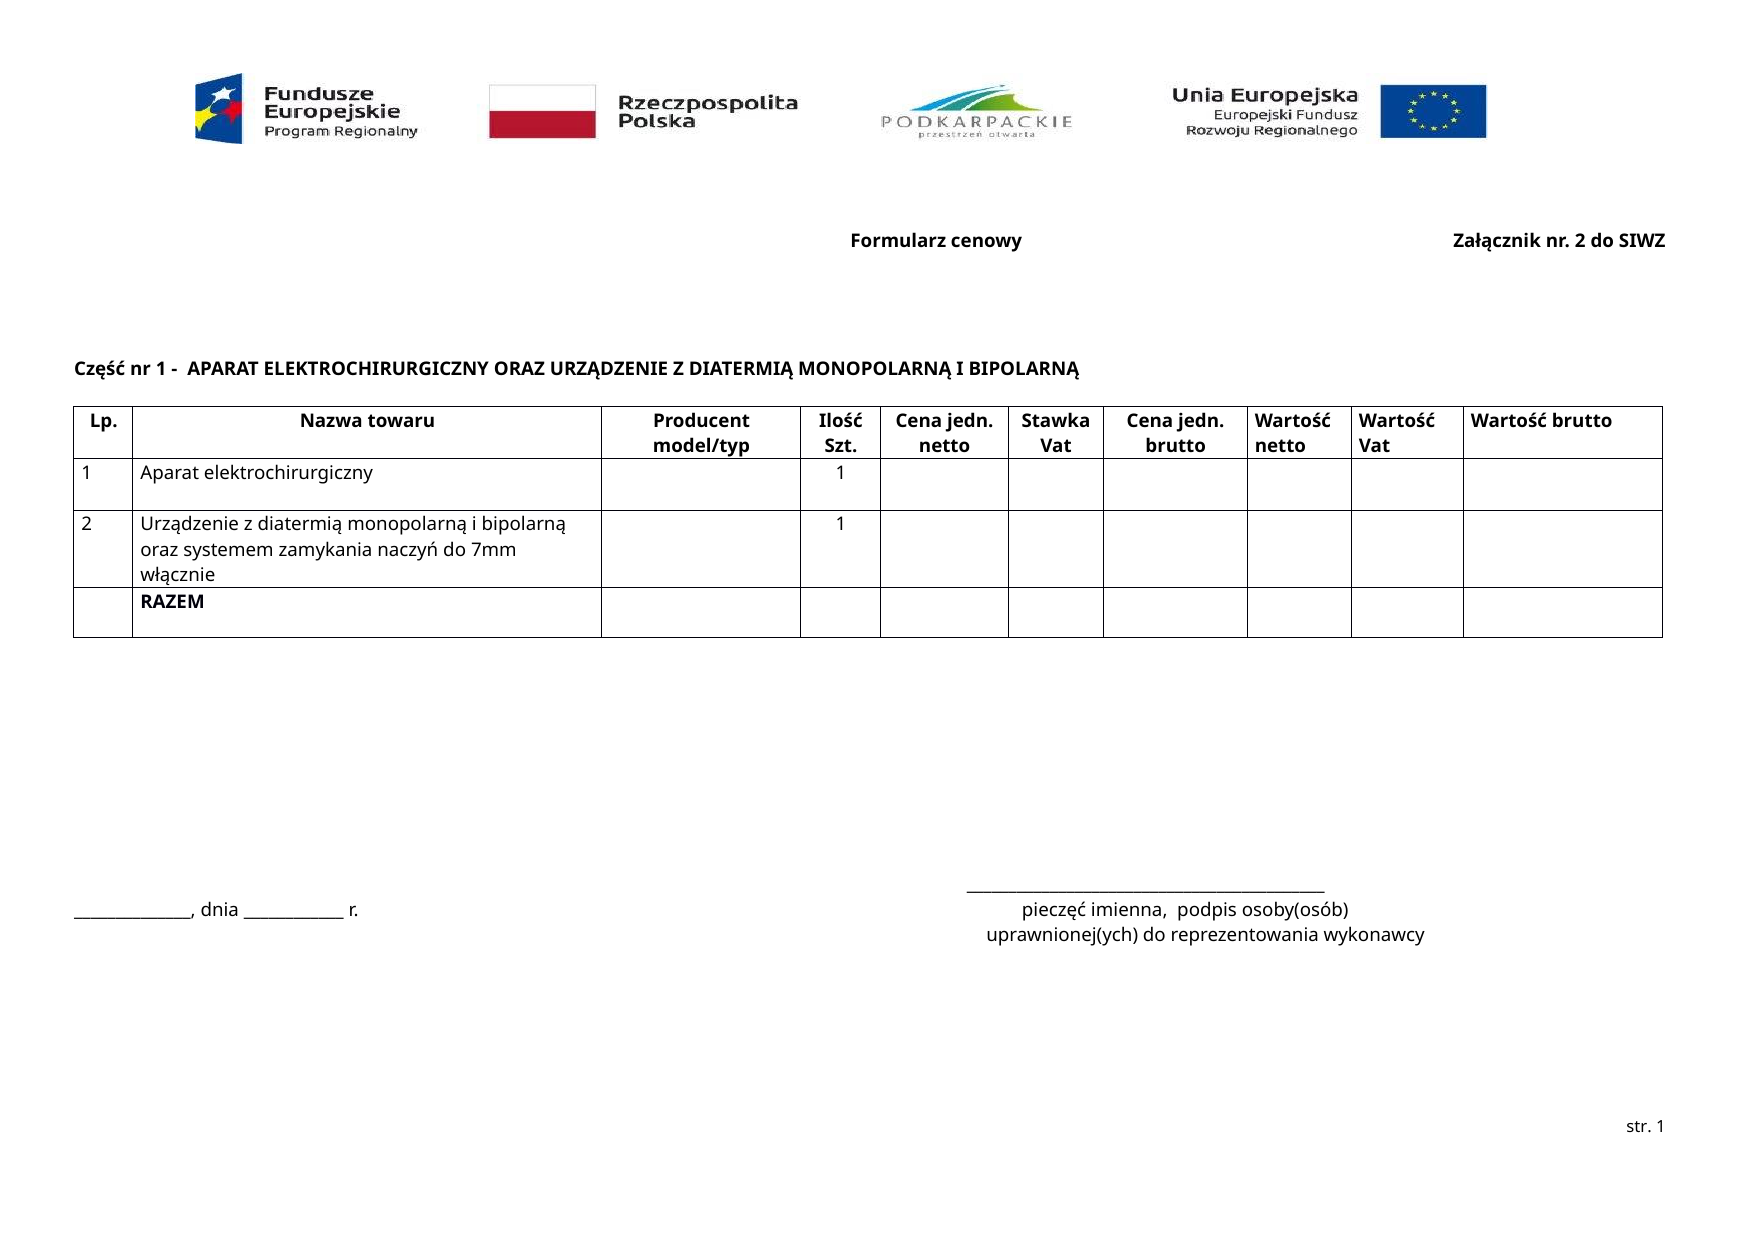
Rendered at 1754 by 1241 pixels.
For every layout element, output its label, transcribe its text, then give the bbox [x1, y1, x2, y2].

table_header Producent model/typ [602, 407, 800, 458]
text ___________________________________________ ______________, dnia ____________ r. pieczęć imienna, podpis osoby(osób) [74, 871, 1665, 922]
table_cell [1248, 511, 1351, 587]
table_cell [602, 459, 800, 509]
table_header Cena jedn. netto [881, 407, 1008, 458]
table_cell [801, 588, 880, 637]
table_cell [1352, 511, 1463, 587]
table_cell [881, 588, 1008, 637]
table_cell [1009, 459, 1103, 509]
table_cell Urządzenie z diatermią monopolarną i bipolarną oraz systemem zamykania naczyń do 7mm włącznie [133, 511, 601, 587]
table_cell 1 [801, 511, 880, 587]
table_cell [1464, 459, 1662, 509]
table_cell [1104, 588, 1247, 637]
table_cell [602, 511, 800, 587]
table_cell [1352, 459, 1463, 509]
table_cell [1104, 511, 1247, 587]
picture [195, 73, 1488, 144]
table_cell [881, 511, 1008, 587]
table_cell 2 [74, 511, 132, 587]
text uprawnionej(ych) do reprezentowania wykonawcy [74, 922, 1665, 947]
table_cell [1248, 588, 1351, 637]
table_header Stawka Vat [1009, 407, 1103, 458]
table_cell [1104, 459, 1247, 509]
table_cell [74, 588, 132, 637]
table_header Wartość netto [1248, 407, 1351, 458]
table_header Ilość Szt. [801, 407, 880, 458]
table_cell [602, 588, 800, 637]
table_header Wartość brutto [1464, 407, 1662, 458]
table_cell [1464, 588, 1662, 637]
table_cell [1009, 588, 1103, 637]
table_cell 1 [74, 459, 132, 509]
table_header Lp. [74, 407, 132, 458]
text Część nr 1 - APARAT ELEKTROCHIRURGICZNY ORAZ URZĄDZENIE Z DIATERMIĄ MONOPOLARNĄ I BIPOLARNĄ [74, 355, 1665, 381]
table_cell [881, 459, 1008, 509]
table_cell [1009, 511, 1103, 587]
table_cell Aparat elektrochirurgiczny [133, 459, 601, 509]
table_cell [1352, 588, 1463, 637]
table_cell [1464, 511, 1662, 587]
table_cell RAZEM [133, 588, 601, 637]
table_header Wartość Vat [1352, 407, 1463, 458]
text Formularz cenowy Załącznik nr. 2 do SIWZ [74, 227, 1665, 253]
table_cell 1 [801, 459, 880, 509]
table_header Nazwa towaru [133, 407, 601, 458]
table_header Cena jedn. brutto [1104, 407, 1247, 458]
table_cell [1248, 459, 1351, 509]
